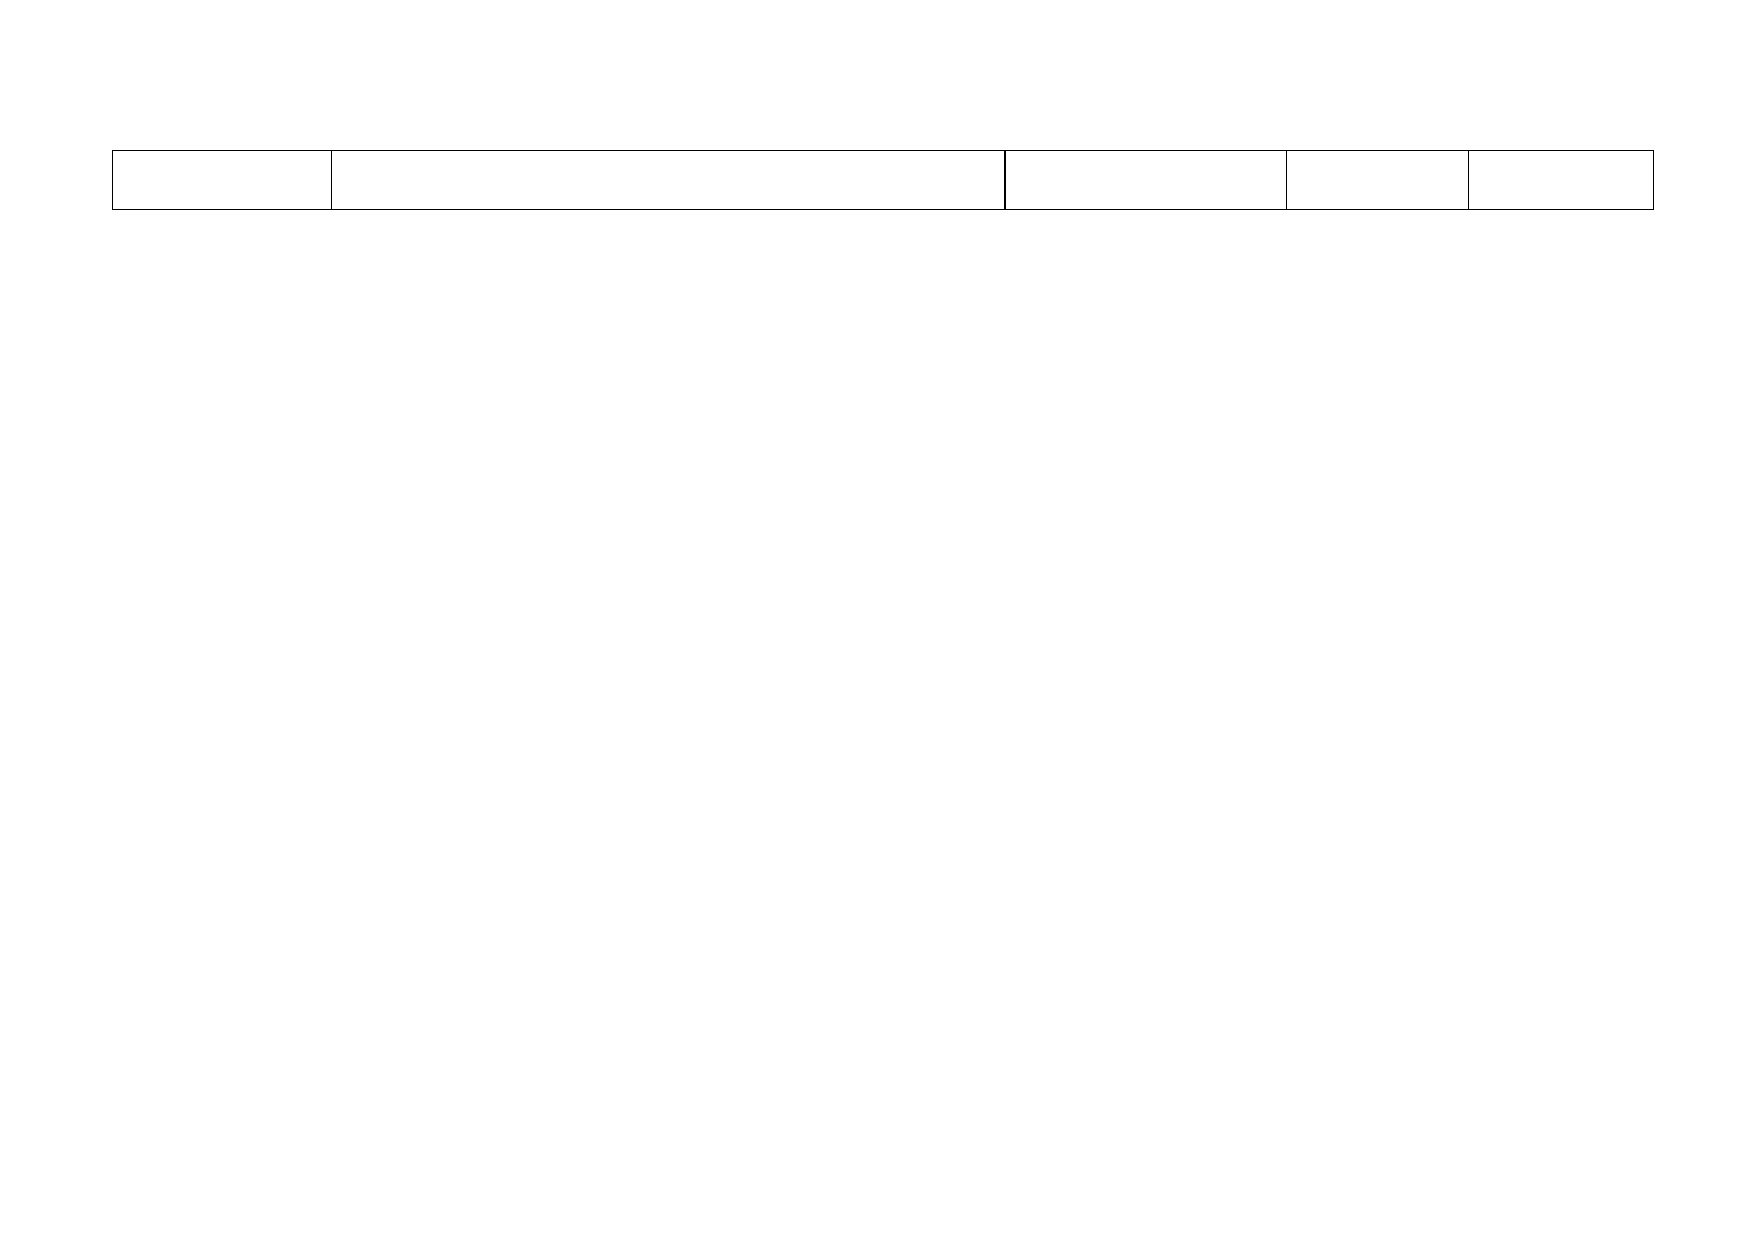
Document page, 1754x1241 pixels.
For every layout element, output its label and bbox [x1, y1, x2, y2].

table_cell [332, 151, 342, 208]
table_cell [1287, 151, 1468, 208]
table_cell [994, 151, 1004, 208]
table_cell [1469, 151, 1653, 208]
table_cell [113, 151, 331, 208]
table_cell [1006, 151, 1286, 208]
